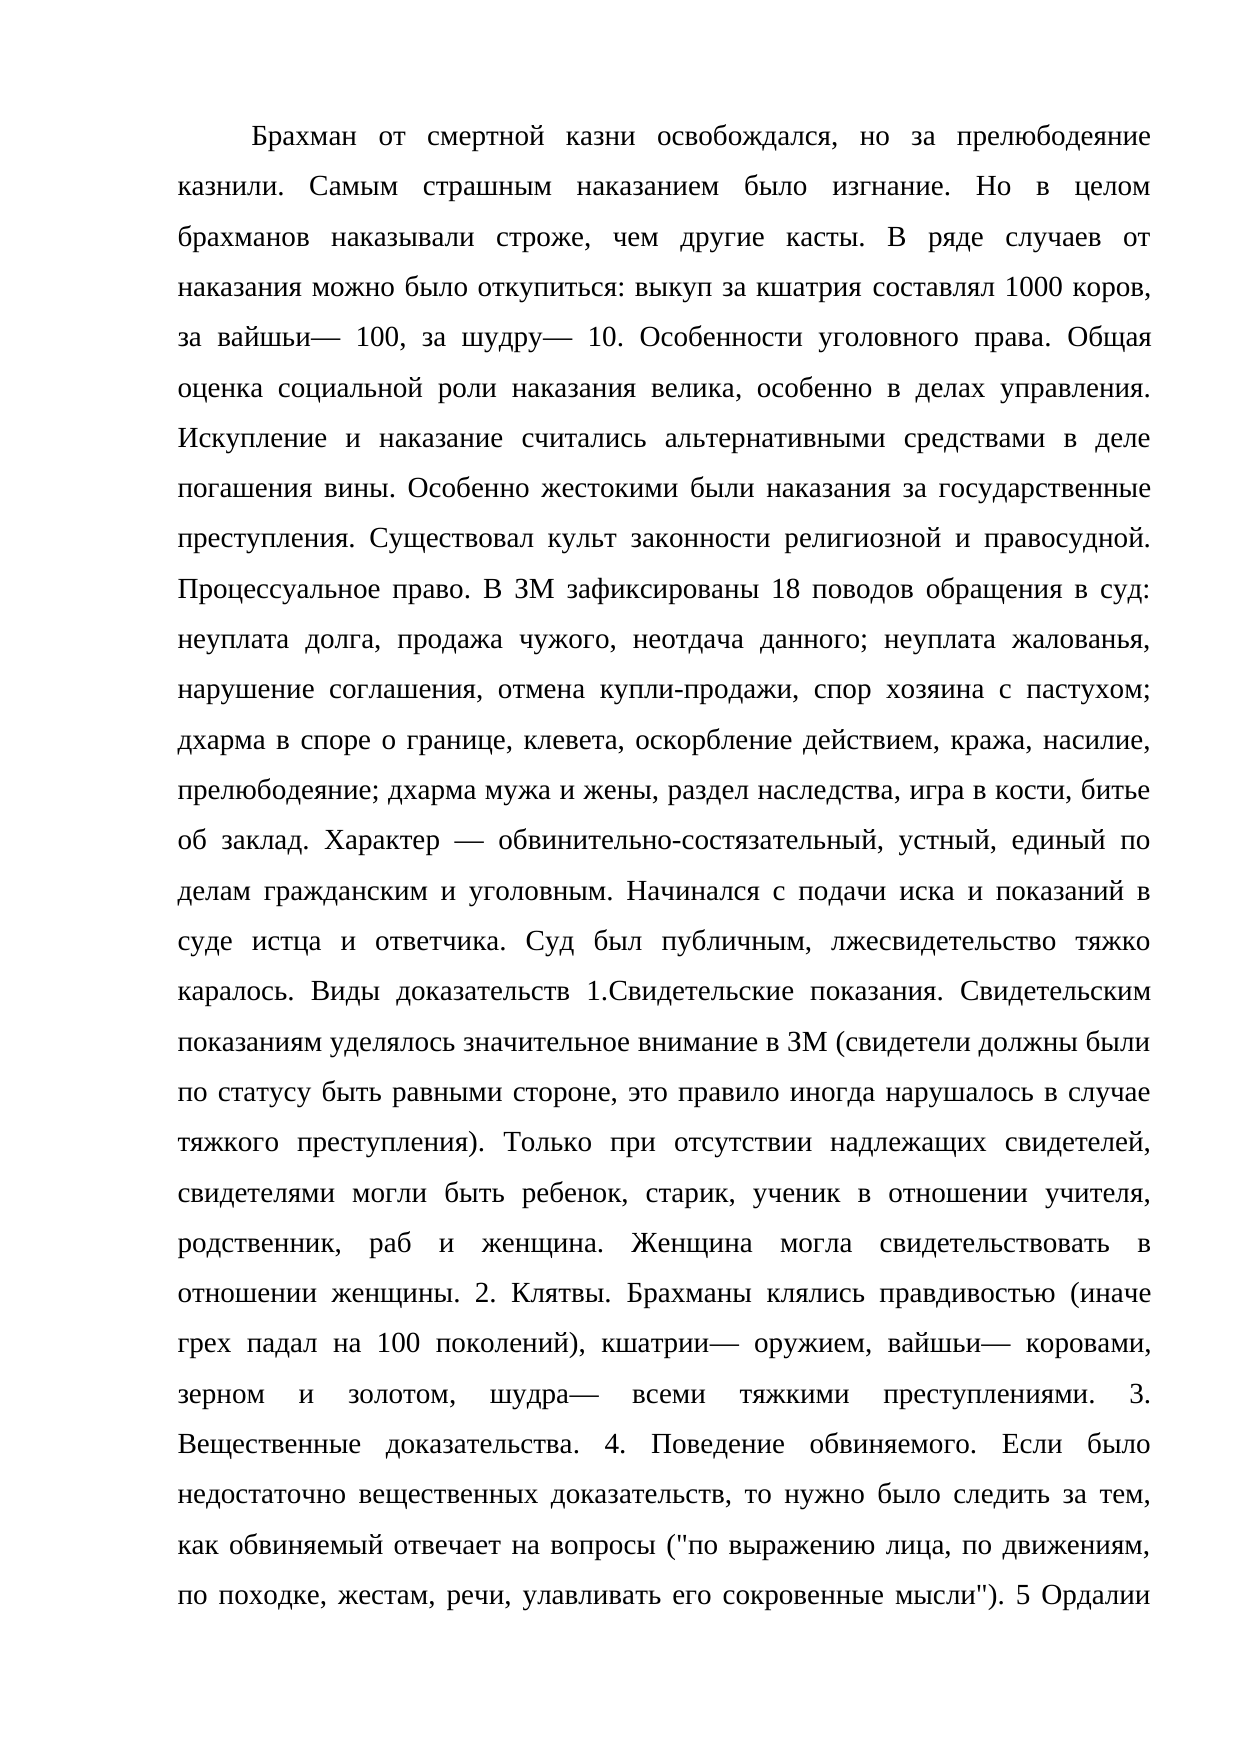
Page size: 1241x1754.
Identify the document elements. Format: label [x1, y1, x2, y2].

text [177, 118, 1152, 1611]
